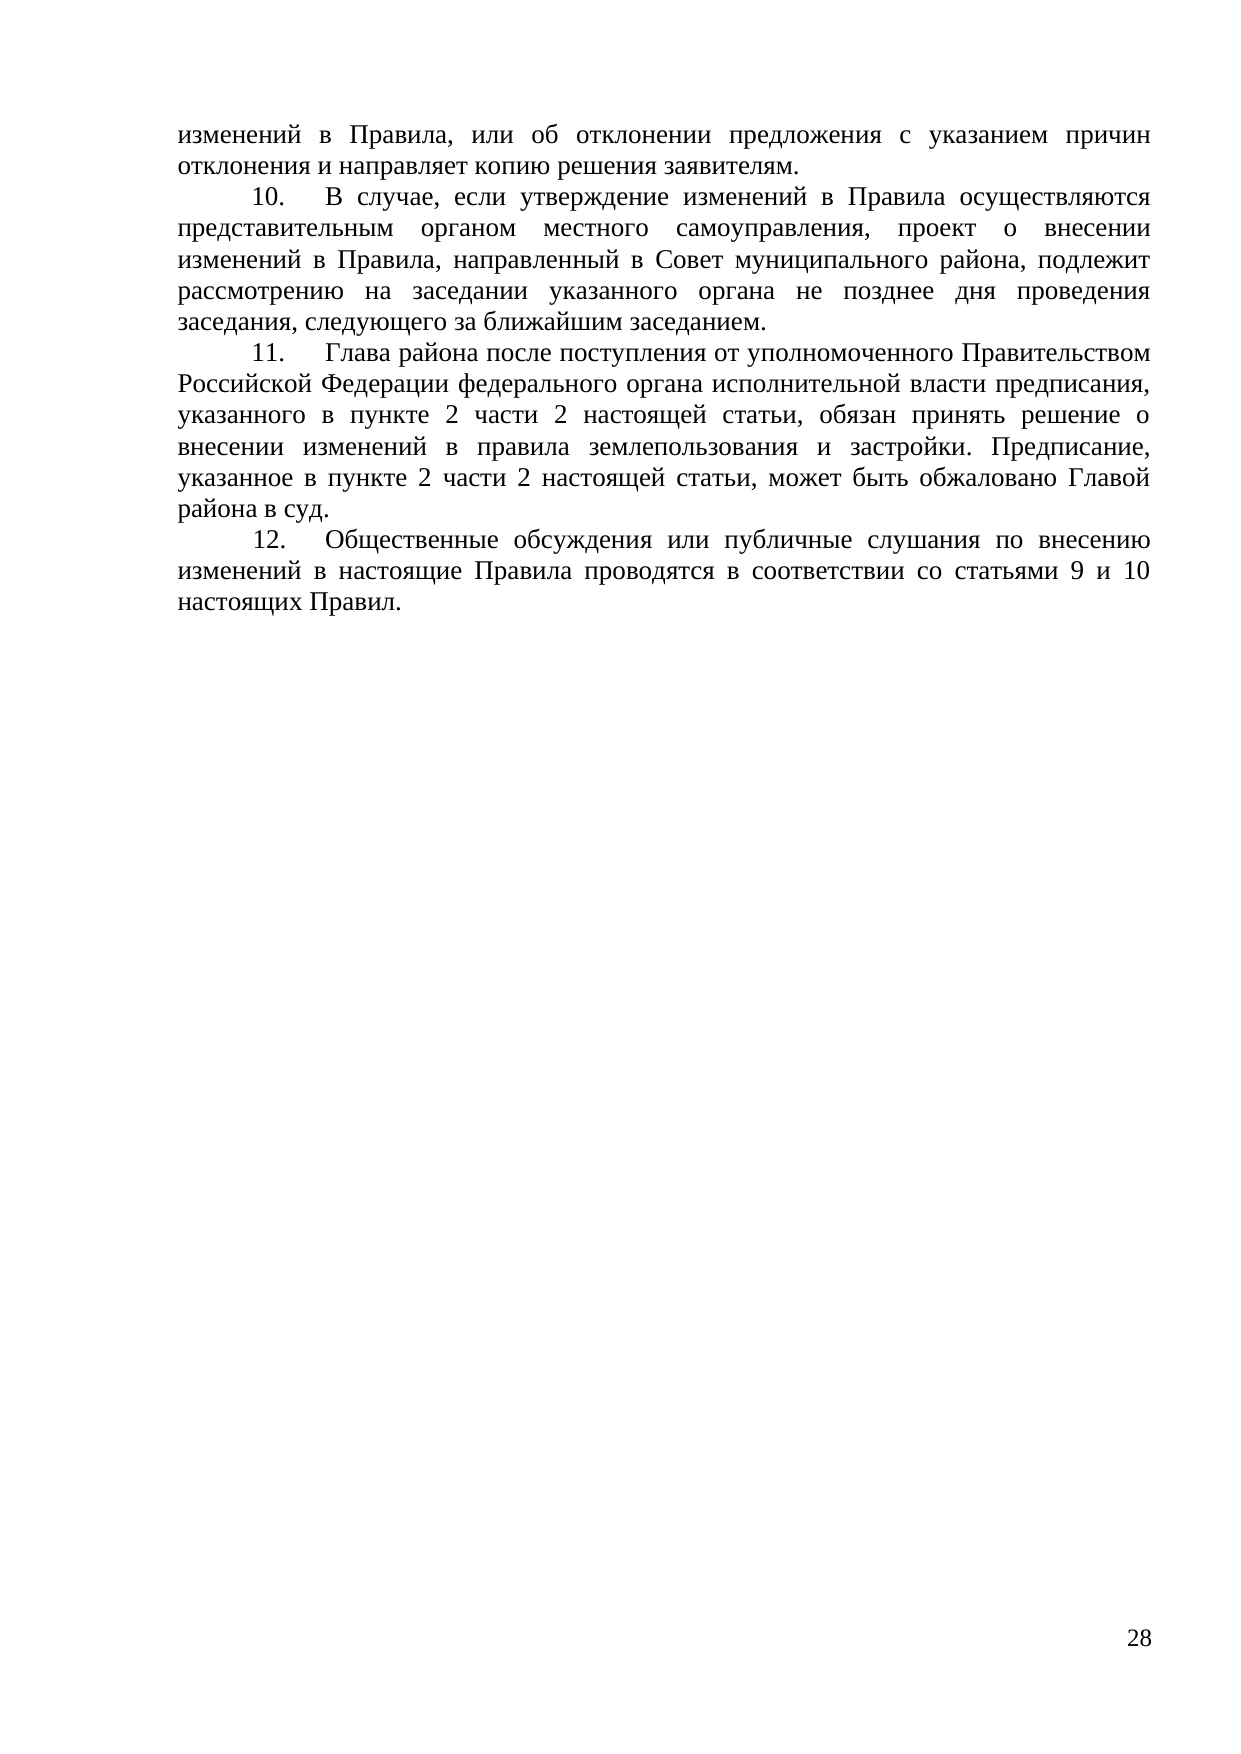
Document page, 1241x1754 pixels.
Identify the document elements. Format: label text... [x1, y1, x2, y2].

text 10. В случае, если утверждение изменений в Правила осуществляются представительным органом местного самоуправления, проект о внесении изменений в Правила, направленный в Совет муниципального района, подлежит рассмотрению на заседании указанного органа не позднее дня проведения заседания, следующего за ближайшим заседанием. [177, 180, 1152, 336]
text 12. Общественные обсуждения или публичные слушания по внесению изменений в настоящие Правила проводятся в соответствии со статьями 9 и 10 настоящих Правил. [177, 523, 1152, 616]
text 11. Глава района после поступления от уполномоченного Правительством Российской Федерации федерального органа исполнительной власти предписания, указанного в пункте 2 части 2 настоящей статьи, обязан принять решение о внесении изменений в правила землепользования и застройки. Предписание, указанное в пункте 2 части 2 настоящей статьи, может быть обжаловано Главой района в суд. [177, 336, 1152, 523]
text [177, 118, 1152, 180]
